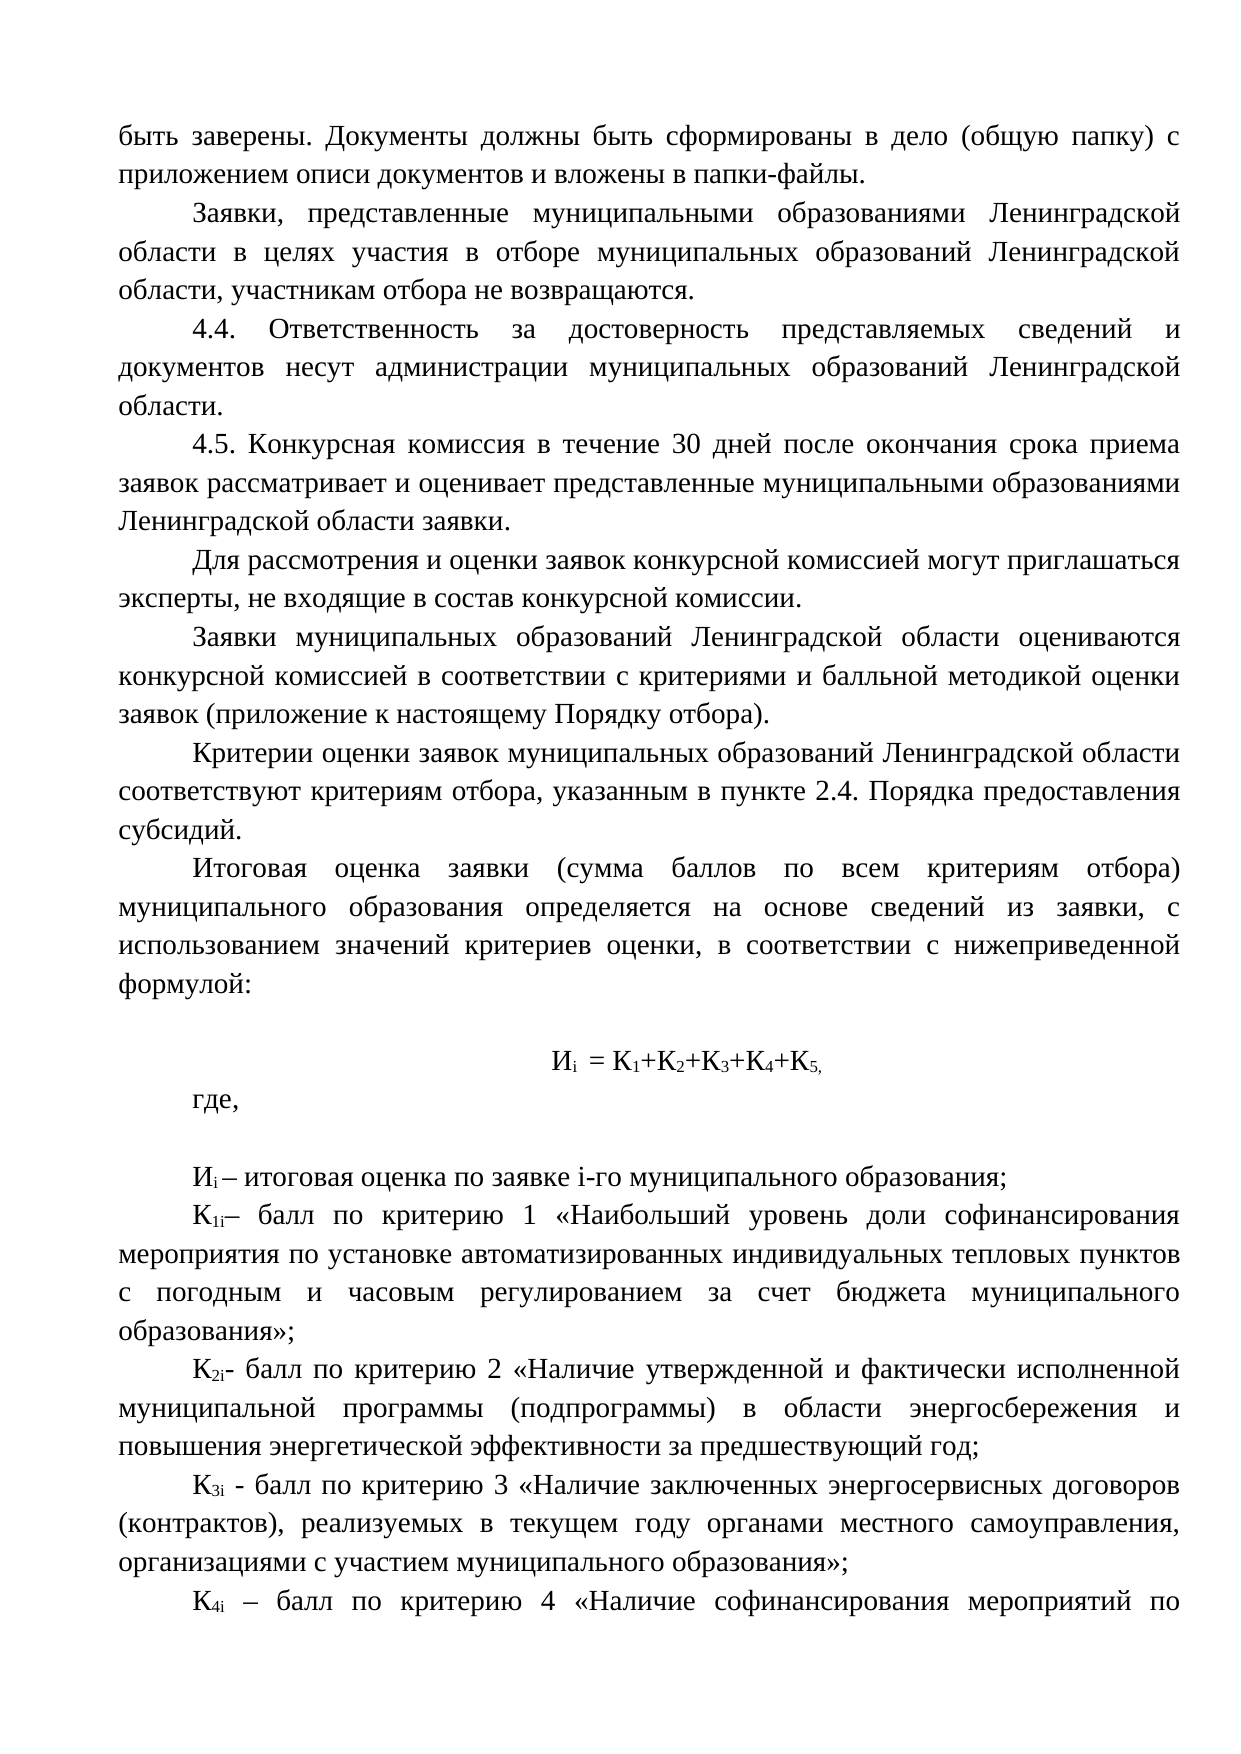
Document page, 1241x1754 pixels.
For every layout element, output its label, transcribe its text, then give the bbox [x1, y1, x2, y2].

text Итоговая оценка заявки (сумма баллов по всем критериям отбора) муниципального образования определяется на основе сведений из заявки, с использованием значений критериев оценки, в соответствии с нижеприведенной формулой: [118, 850, 1181, 999]
text Заявки, представленные муниципальными образованиями Ленинградской области в целях участия в отборе муниципальных образований Ленинградской области, участникам отбора не возвращаются. [118, 195, 1181, 306]
text 4.4. Ответственность за достоверность представляемых сведений и документов несут администрации муниципальных образований Ленинградской области. [118, 311, 1181, 421]
text где, [118, 1082, 1181, 1115]
text Критерии оценки заявок муниципальных образований Ленинградской области соответствуют критериям отбора, указанным в пункте 2.4. Порядка предоставления субсидий. [118, 735, 1181, 845]
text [118, 1583, 1181, 1616]
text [118, 118, 1181, 190]
text Иi – итоговая оценка по заявке i-го муниципального образования; [118, 1159, 1181, 1192]
text Заявки муниципальных образований Ленинградской области оцениваются конкурсной комиссией в соответствии с критериями и балльной методикой оценки заявок (приложение к настоящему Порядку отбора). [118, 619, 1181, 730]
text 4.5. Конкурсная комиссия в течение 30 дней после окончания срока приема заявок рассматривает и оценивает представленные муниципальными образованиями Ленинградской области заявки. [118, 426, 1181, 537]
text К2i- балл по критерию 2 «Наличие утвержденной и фактически исполненной муниципальной программы (подпрограммы) в области энергосбережения и повышения энергетической эффективности за предшествующий год; [118, 1351, 1181, 1462]
text Для рассмотрения и оценки заявок конкурсной комиссией могут приглашаться эксперты, не входящие в состав конкурсной комиссии. [118, 542, 1181, 614]
text К1i– балл по критерию 1 «Наибольший уровень доли софинансирования мероприятия по установке автоматизированных индивидуальных тепловых пунктов с погодным и часовым регулированием за счет бюджета муниципального образования»; [118, 1197, 1181, 1346]
text К3i - балл по критерию 3 «Наличие заключенных энергосервисных договоров (контрактов), реализуемых в текущем году органами местного самоуправления, организациями с участием муниципального образования»; [118, 1467, 1181, 1578]
text Иi = К1+К2+К3+К4+К5, [118, 1043, 1181, 1077]
